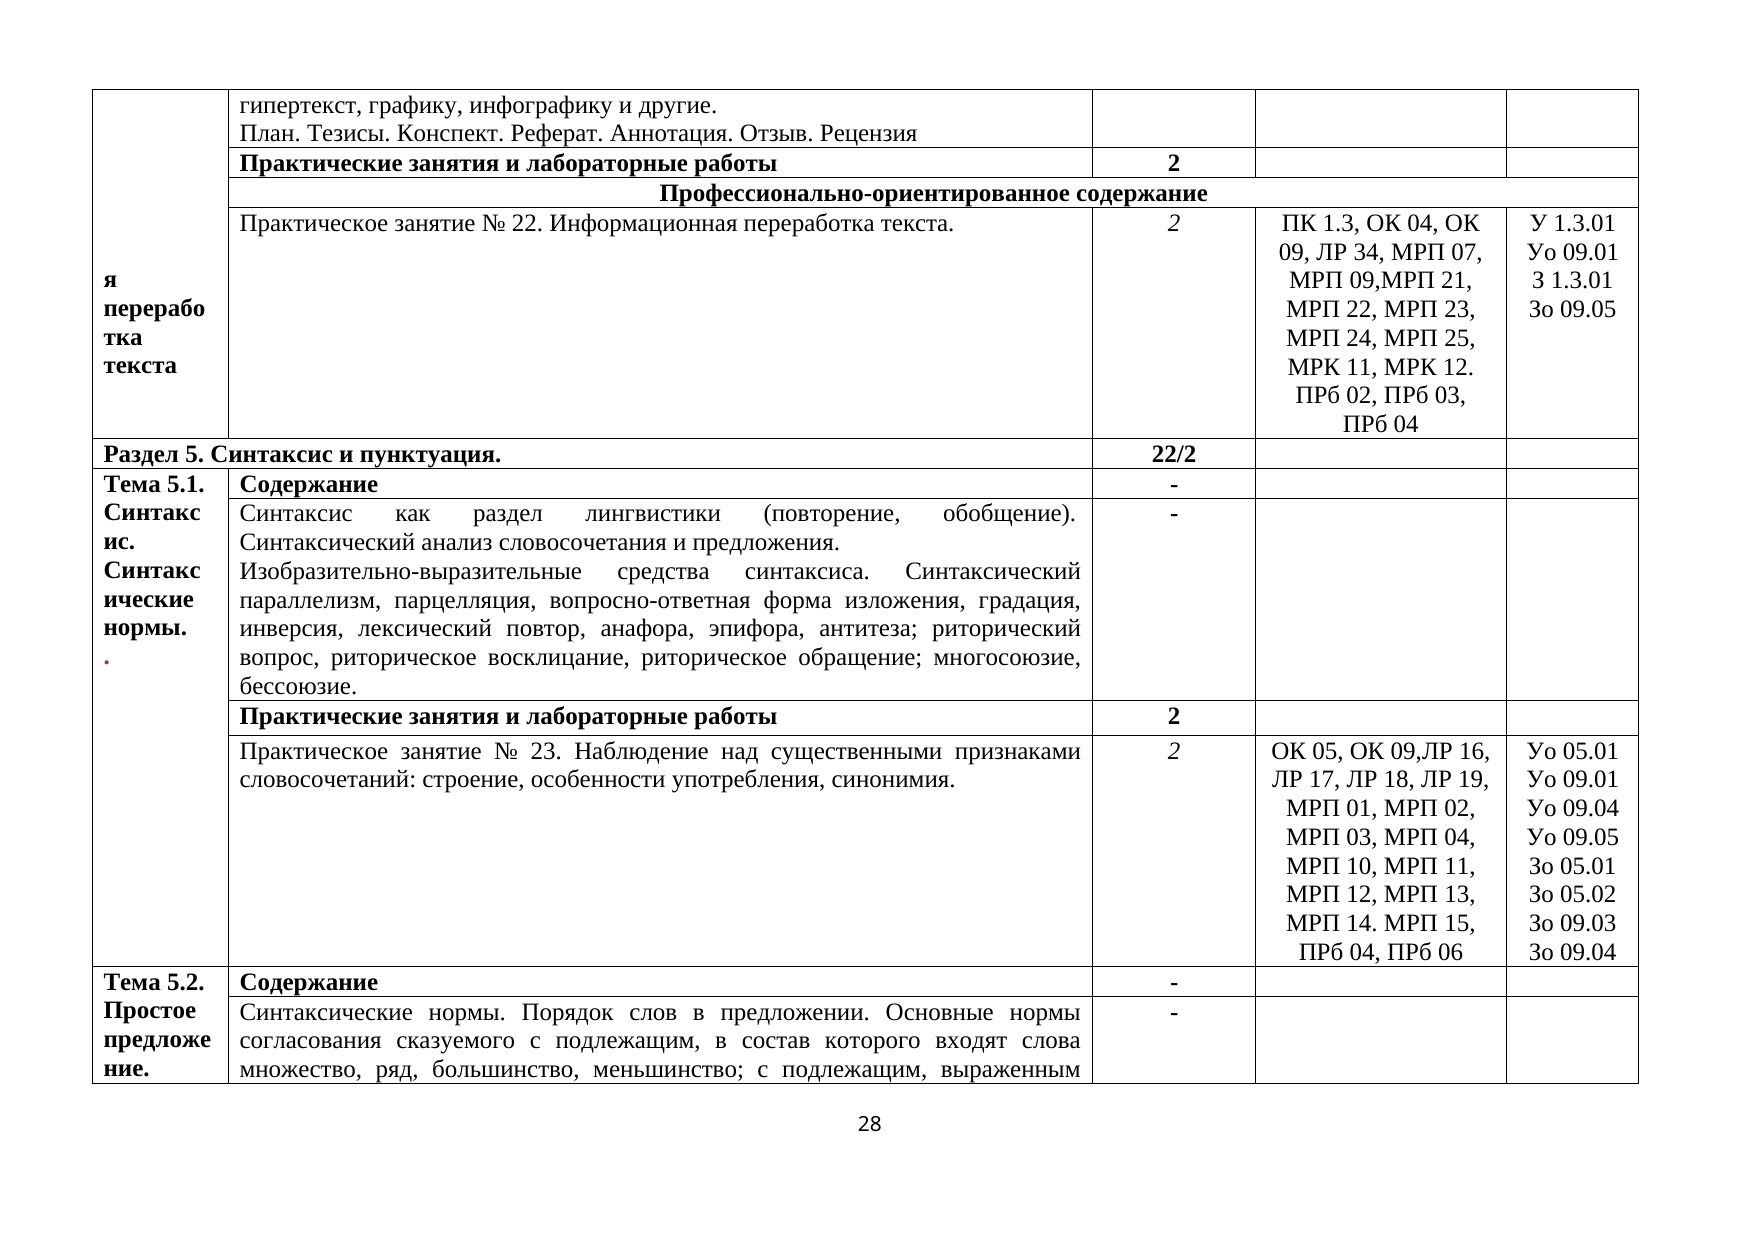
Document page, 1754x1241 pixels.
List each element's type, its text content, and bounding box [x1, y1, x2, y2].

table_cell Синтаксис как раздел лингвистики (повторение, обобщение). Синтаксический анализ словосочетания и предложения. Изобразительно-выразительные средства синтаксиса. Синтаксический параллелизм, парцелляция, вопросно-ответная форма изложения, градация, инверсия, лексический повтор, анафора, эпифора, антитеза; риторический вопрос, риторическое восклицание, риторическое обращение; многосоюзие, бессоюзие. [229, 499, 1092, 700]
table_cell У 1.3.01 Уо 09.01 З 1.3.01 Зо 09.05 [1507, 208, 1638, 438]
table_cell - [1093, 90, 1255, 147]
table_cell 2 [1093, 701, 1255, 735]
table_cell [1507, 469, 1638, 497]
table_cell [229, 997, 1092, 1083]
table_cell Раздел 5. Синтаксис и пунктуация. [93, 439, 1092, 468]
table_cell Содержание [229, 469, 1092, 497]
table_cell Практическое занятие № 22. Информационная переработка текста. [229, 208, 1092, 438]
table_cell [1256, 439, 1506, 468]
table_cell - [1093, 967, 1255, 996]
table_cell Тема 5.1. Синтаксис. Синтаксические нормы. . [93, 469, 228, 966]
table_cell [1256, 499, 1506, 700]
table_cell [1256, 701, 1506, 735]
table_cell [1256, 967, 1506, 996]
table_cell [1256, 997, 1506, 1083]
table_cell Практическое занятие № 23. Наблюдение над существенными признаками словосочетаний: строение, особенности употребления, синонимия. [229, 736, 1092, 966]
table_cell [1256, 469, 1506, 497]
table_cell 2 [1093, 208, 1255, 438]
table_cell [1507, 148, 1638, 177]
table_cell [1507, 90, 1638, 147]
table_cell 2 [1093, 148, 1255, 177]
table_cell - [1093, 469, 1255, 497]
table_cell - [1093, 499, 1255, 700]
table_cell 2 [1093, 736, 1255, 966]
table_cell Практические занятия и лабораторные работы [229, 148, 1092, 177]
table_cell Тема 5.2. Простое предложение. Синтаксические и пунктуационные нормы. [93, 967, 228, 1083]
table_cell [1507, 439, 1638, 468]
table_cell - [1093, 997, 1255, 1083]
table_cell [1507, 499, 1638, 700]
table_cell [1507, 701, 1638, 735]
table_cell [1507, 967, 1638, 996]
table_cell [1256, 148, 1506, 177]
table_cell Содержание [229, 967, 1092, 996]
table_cell Уо 05.01 Уо 09.01 Уо 09.04 Уо 09.05 Зо 05.01 Зо 05.02 Зо 09.03 Зо 09.04 [1507, 736, 1638, 966]
table_cell Профессионально-ориентированное содержание [229, 178, 1638, 207]
table_cell [1256, 90, 1506, 147]
table_cell Практические занятия и лабораторные работы [229, 701, 1092, 735]
table_cell [1507, 997, 1638, 1083]
table_cell 22/2 [1093, 439, 1255, 468]
table_cell ОК 05, ОК 09,ЛР 16, ЛР 17, ЛР 18, ЛР 19, МРП 01, МРП 02, МРП 03, МРП 04, МРП 10, МРП 11, МРП 12, МРП 13, МРП 14. МРП 15, ПРб 04, ПРб 06 [1256, 736, 1506, 966]
table_cell ПК 1.3, ОК 04, ОК 09, ЛР 34, МРП 07, МРП 09,МРП 21, МРП 22, МРП 23, МРП 24, МРП 25, МРК 11, МРК 12. ПРб 02, ПРб 03, ПРб 04 [1256, 208, 1506, 438]
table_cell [229, 90, 1092, 147]
